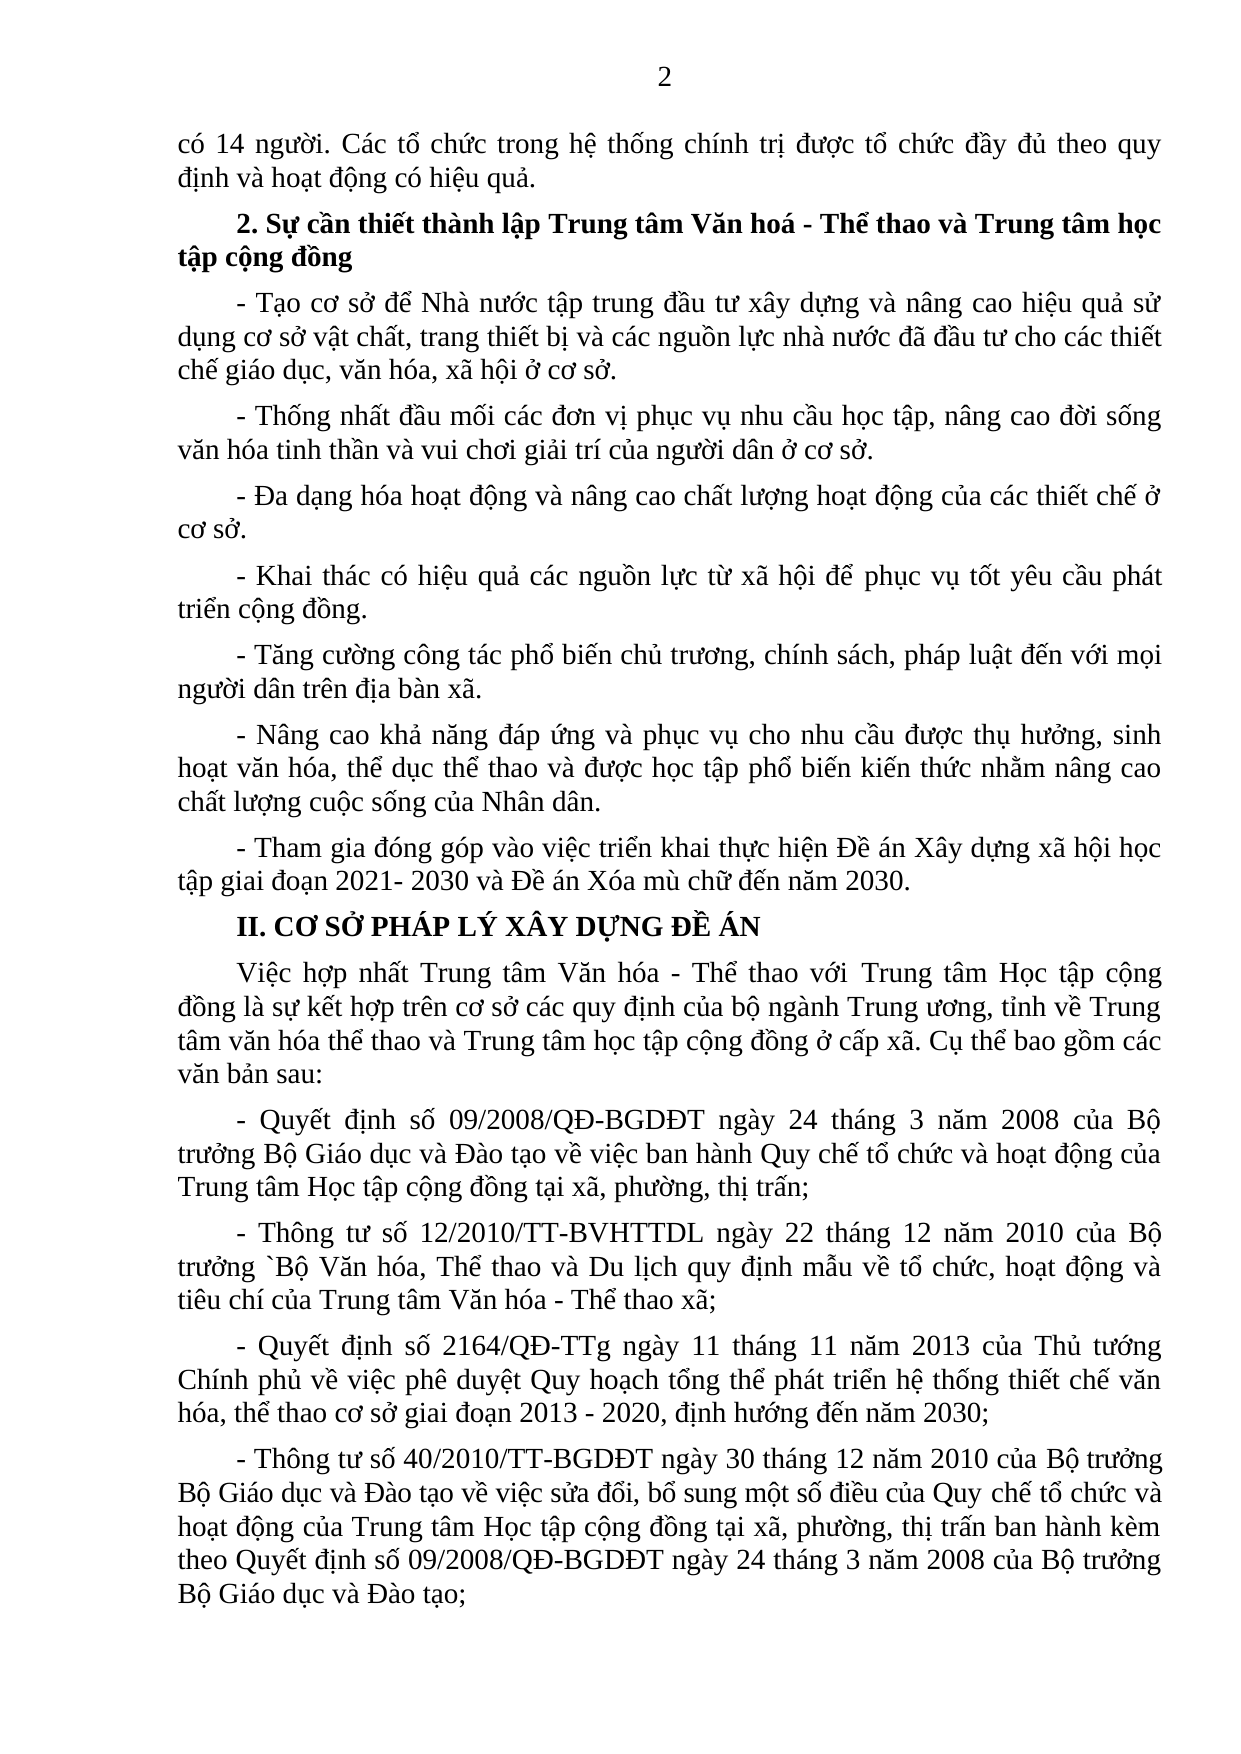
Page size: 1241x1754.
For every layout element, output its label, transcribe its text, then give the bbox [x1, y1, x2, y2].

text - Nâng cao khả năng đáp ứng và phục vụ cho nhu cầu được thụ hưởng, sinh hoạt văn hóa, thể dục thể thao và được học tập phổ biến kiến thức nhằm nâng cao chất lượng cuộc sống của Nhân dân. [177, 717, 1163, 817]
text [177, 126, 1163, 193]
text - Tăng cường công tác phổ biến chủ trương, chính sách, pháp luật đến với mọi người dân trên địa bàn xã. [177, 637, 1163, 704]
text - Tạo cơ sở để Nhà nước tập trung đầu tư xây dựng và nâng cao hiệu quả sử dụng cơ sở vật chất, trang thiết bị và các nguồn lực nhà nước đã đầu tư cho các thiết chế giáo dục, văn hóa, xã hội ở cơ sở. [177, 285, 1163, 386]
text - Quyết định số 09/2008/QĐ-BGDĐT ngày 24 tháng 3 năm 2008 của Bộ trưởng Bộ Giáo dục và Đào tạo về việc ban hành Quy chế tổ chức và hoạt động của Trung tâm Học tập cộng đồng tại xã, phường, thị trấn; [177, 1102, 1163, 1203]
text - Thông tư số 12/2010/TT-BVHTTDL ngày 22 tháng 12 năm 2010 của Bộ trưởng `Bộ Văn hóa, Thể thao và Du lịch quy định mẫu về tổ chức, hoạt động và tiêu chí của Trung tâm Văn hóa - Thể thao xã; [177, 1215, 1163, 1316]
text - Quyết định số 2164/QĐ-TTg ngày 11 tháng 11 năm 2013 của Thủ tướng Chính phủ về việc phê duyệt Quy hoạch tổng thể phát triển hệ thống thiết chế văn hóa, thể thao cơ sở giai đoạn 2013 - 2020, định hướng đến năm 2030; [177, 1328, 1163, 1429]
text - Tham gia đóng góp vào việc triển khai thực hiện Đề án Xây dựng xã hội học tập giai đoạn 2021- 2030 và Đề án Xóa mù chữ đến năm 2030. [177, 830, 1163, 897]
text Việc hợp nhất Trung tâm Văn hóa - Thể thao với Trung tâm Học tập cộng đồng là sự kết hợp trên cơ sở các quy định của bộ ngành Trung ương, tỉnh về Trung tâm văn hóa thể thao và Trung tâm học tập cộng đồng ở cấp xã. Cụ thể bao gồm các văn bản sau: [177, 956, 1163, 1090]
text - Thống nhất đầu mối các đơn vị phục vụ nhu cầu học tập, nâng cao đời sống văn hóa tinh thần và vui chơi giải trí của người dân ở cơ sở. [177, 398, 1163, 466]
text - Thông tư số 40/2010/TT-BGDĐT ngày 30 tháng 12 năm 2010 của Bộ trưởng Bộ Giáo dục và Đào tạo về việc sửa đổi, bổ sung một số điều của Quy chế tổ chức và hoạt động của Trung tâm Học tập cộng đồng tại xã, phường, thị trấn ban hành kèm theo Quyết định số 09/2008/QĐ-BGDĐT ngày 24 tháng 3 năm 2008 của Bộ trưởng Bộ Giáo dục và Đào tạo; [177, 1442, 1163, 1609]
text - Đa dạng hóa hoạt động và nâng cao chất lượng hoạt động của các thiết chế ở cơ sở. [177, 478, 1163, 545]
text - Khai thác có hiệu quả các nguồn lực từ xã hội để phục vụ tốt yêu cầu phát triển cộng đồng. [177, 558, 1163, 625]
text II. CƠ SỞ PHÁP LÝ XÂY DỰNG ĐỀ ÁN [177, 909, 1163, 943]
text 2. Sự cần thiết thành lập Trung tâm Văn hoá - Thể thao và Trung tâm học tập cộng đồng [177, 206, 1163, 273]
